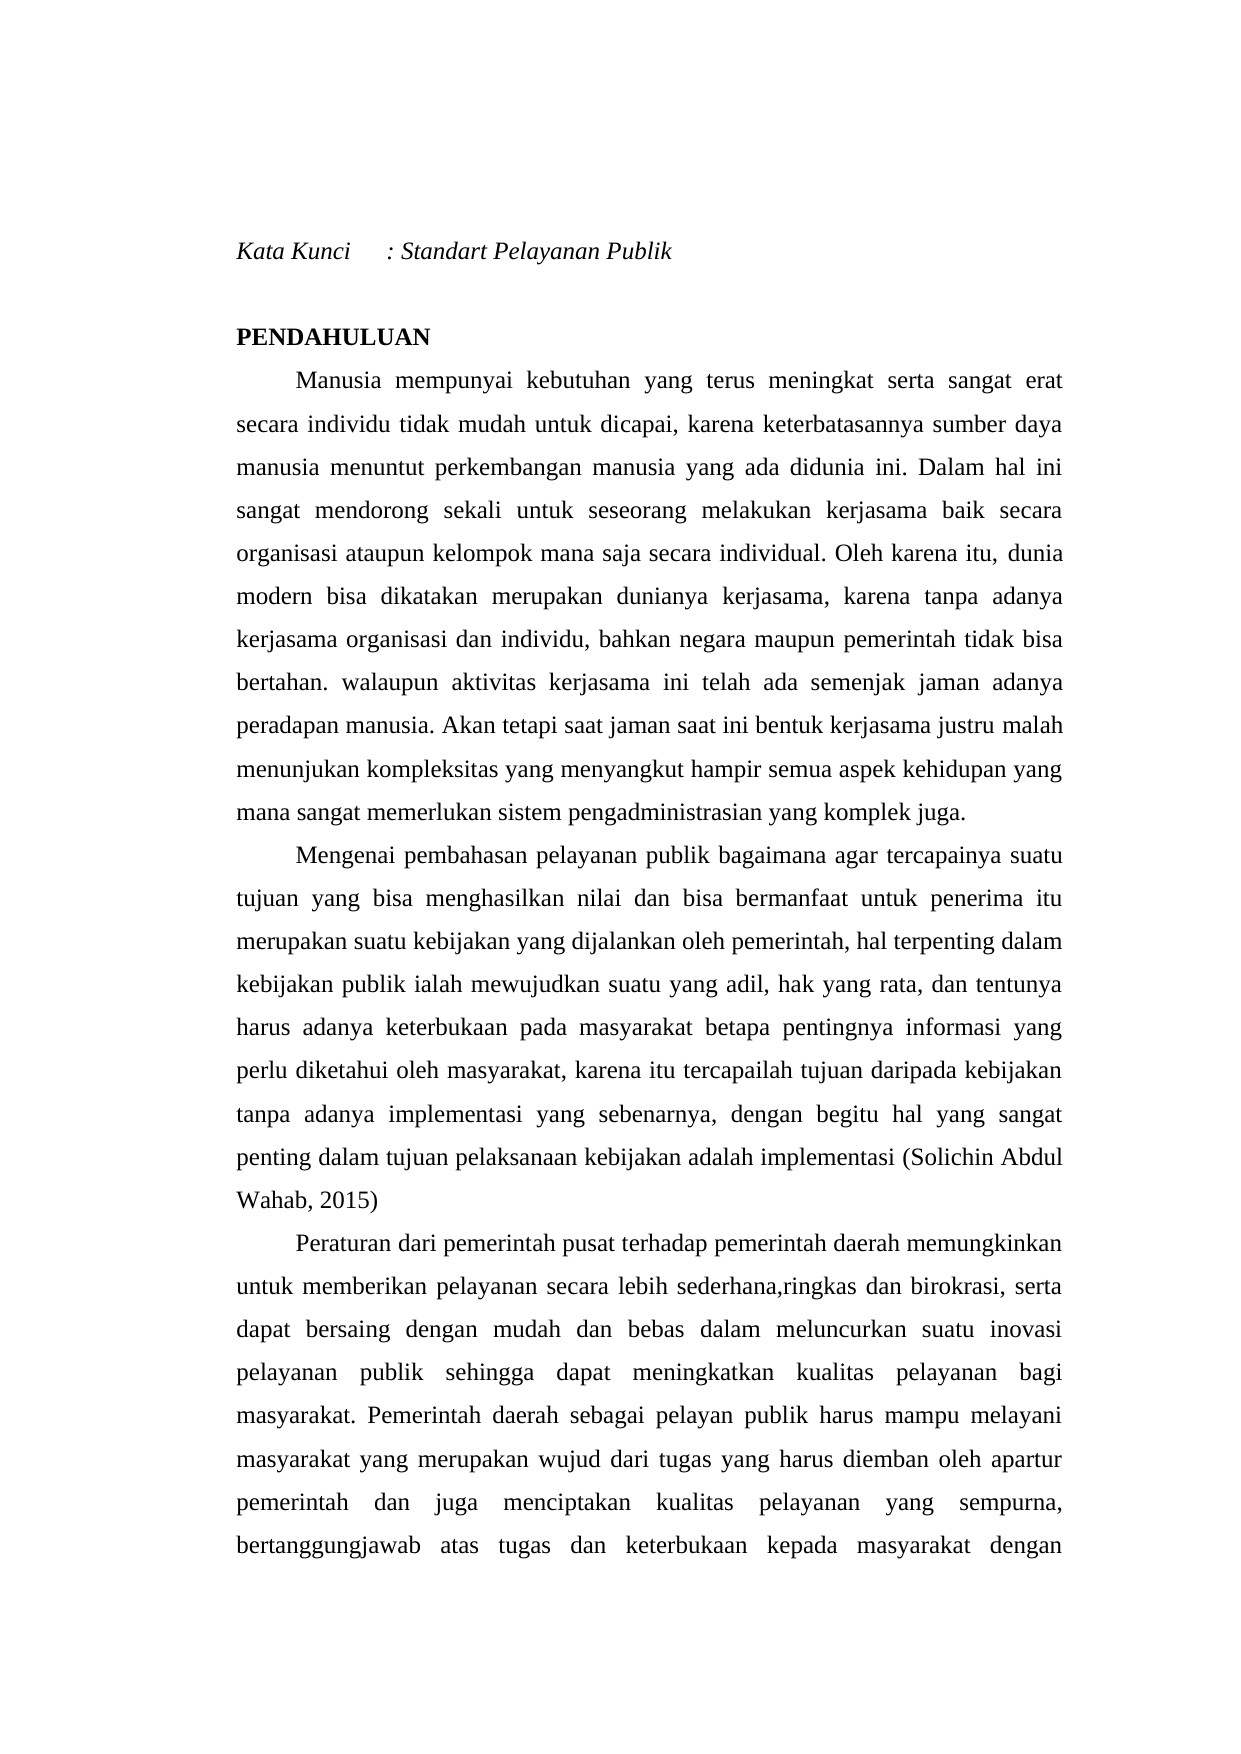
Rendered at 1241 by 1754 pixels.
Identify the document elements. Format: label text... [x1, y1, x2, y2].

list Manusia mempunyai kebutuhan yang terus meningkat serta sangat erat secara individu tidak mudah untuk dicapai, karena keterbatasannya sumber daya manusia menuntut perkembangan manusia yang ada didunia ini. Dalam hal ini sangat mendorong sekali untuk seseorang melakukan kerjasama baik secara organisasi ataupun kelompok mana saja secara individual. Oleh karena itu, dunia modern bisa dikatakan merupakan dunianya kerjasama, karena tanpa adanya kerjasama organisasi dan individu, bahkan negara maupun pemerintah tidak bisa bertahan. walaupun aktivitas kerjasama ini telah ada semenjak jaman adanya peradapan manusia. Akan tetapi saat jaman saat ini bentuk kerjasama justru malah menunjukan kompleksitas yang menyangkut hampir semua aspek kehidupan yang mana sangat memerlukan sistem pengadministrasian yang komplek juga. [236, 366, 1063, 826]
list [236, 1228, 1063, 1559]
text PENDAHULUAN [236, 322, 1063, 351]
text Kata Kunci : Standart Pelayanan Publik [236, 236, 1063, 265]
list Mengenai pembahasan pelayanan publik bagaimana agar tercapainya suatu tujuan yang bisa menghasilkan nilai dan bisa bermanfaat untuk penerima itu merupakan suatu kebijakan yang dijalankan oleh pemerintah, hal terpenting dalam kebijakan publik ialah mewujudkan suatu yang adil, hak yang rata, dan tentunya harus adanya keterbukaan pada masyarakat betapa pentingnya informasi yang perlu diketahui oleh masyarakat, karena itu tercapailah tujuan daripada kebijakan tanpa adanya implementasi yang sebenarnya, dengan begitu hal yang sangat penting dalam tujuan pelaksanaan kebijakan adalah implementasi (Solichin Abdul Wahab, 2015) [236, 840, 1063, 1214]
